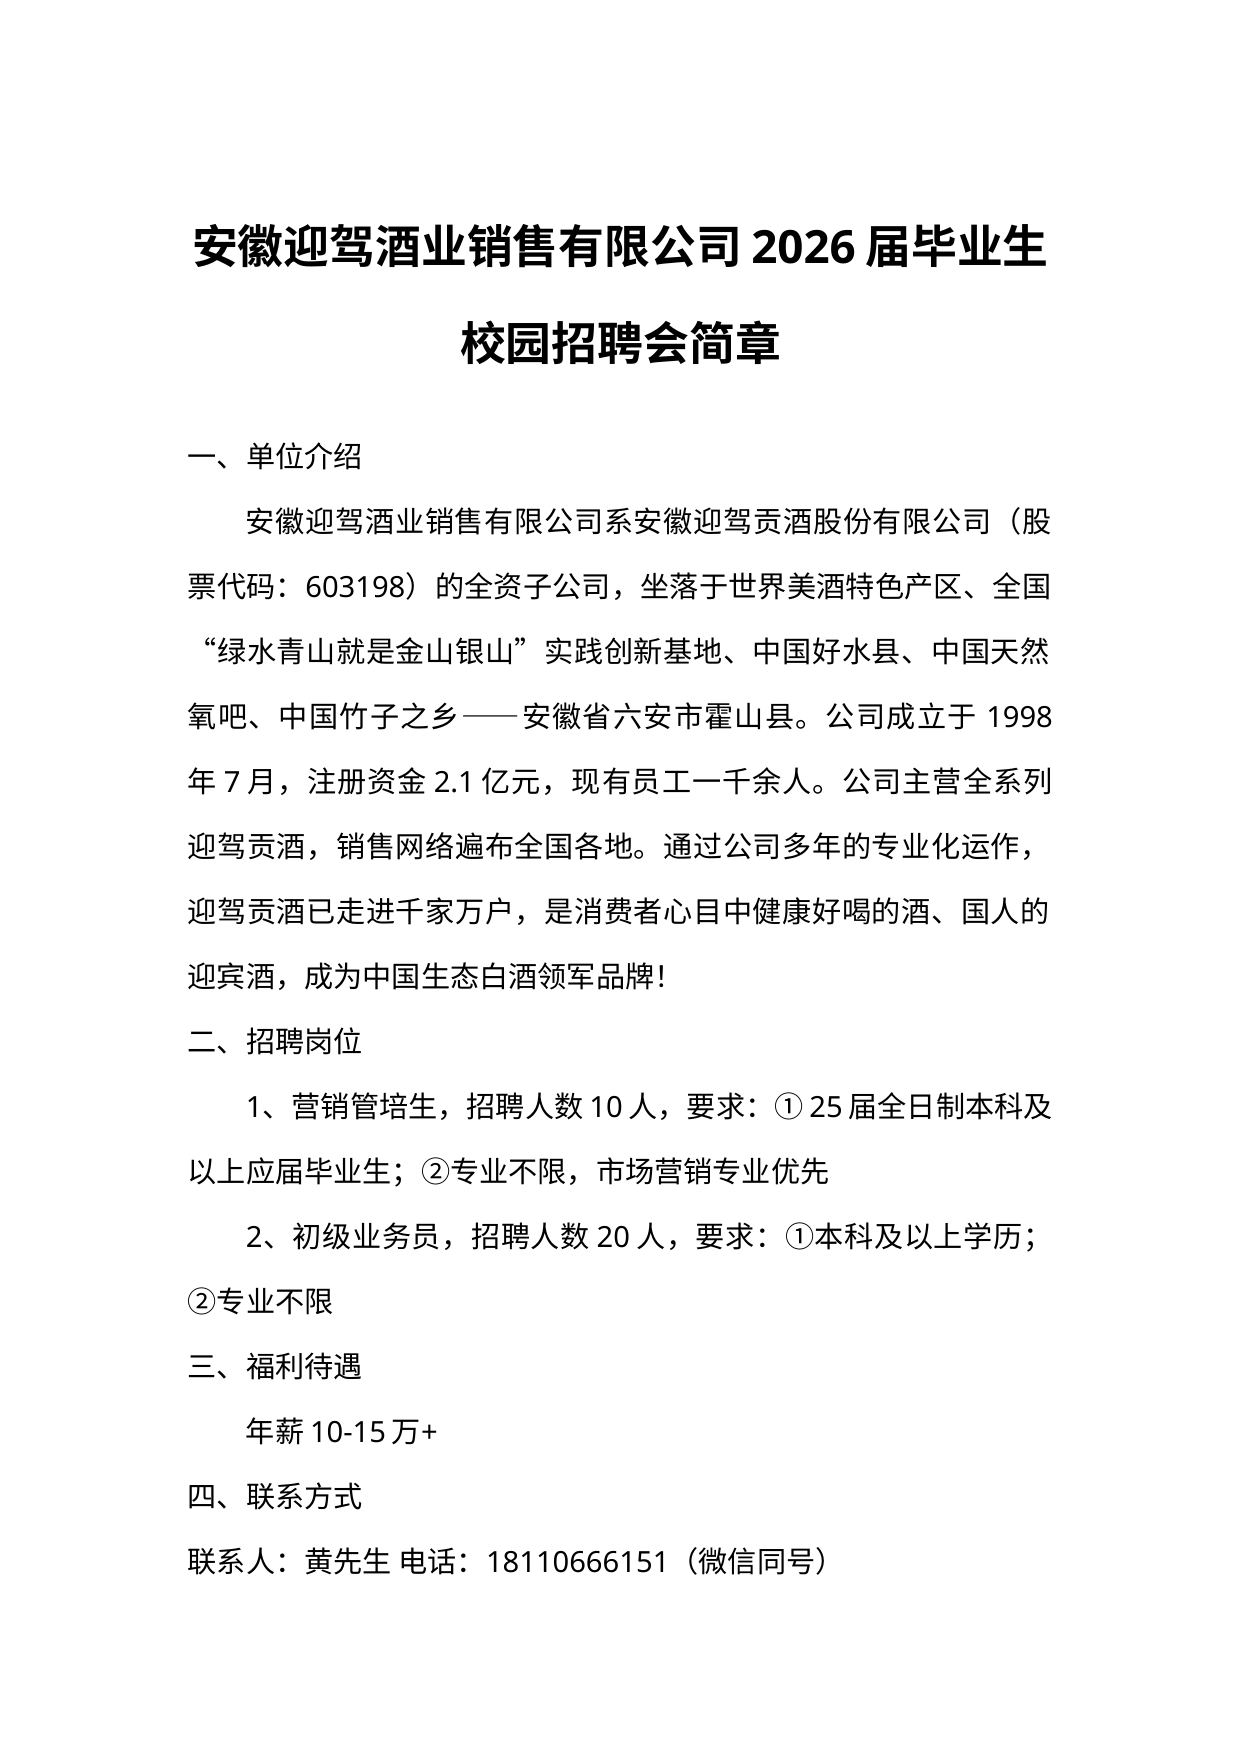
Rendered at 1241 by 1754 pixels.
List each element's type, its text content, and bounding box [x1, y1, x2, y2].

text 安徽迎驾酒业销售有限公司2026届毕业生校园招聘会简章 [187, 194, 1053, 389]
text 四、联系方式 [187, 1462, 1053, 1527]
text 2、初级业务员，招聘人数20人，要求：①本科及以上学历；②专业不限 [187, 1202, 1053, 1332]
text 联系人：黄先生 电话：18110666151（微信同号） [187, 1527, 1053, 1592]
text 三、福利待遇 [187, 1332, 1053, 1397]
text 安徽迎驾酒业销售有限公司系安徽迎驾贡酒股份有限公司（股票代码：603198）的全资子公司，坐落于世界美酒特色产区、全国“绿水青山就是金山银山”实践创新基地、中国好水县、中国天然氧吧、中国竹子之乡——安徽省六安市霍山县。公司成立于1998年7月，注册资金2.1亿元，现有员工一千余人。公司主营全系列迎驾贡酒，销售网络遍布全国各地。通过公司多年的专业化运作，迎驾贡酒已走进千家万户，是消费者心目中健康好喝的酒、国人的迎宾酒，成为中国生态白酒领军品牌！ [187, 487, 1053, 1007]
text 年薪10-15万+ [187, 1397, 1053, 1462]
text 1、营销管培生，招聘人数10人，要求：①25届全日制本科及以上应届毕业生；②专业不限，市场营销专业优先 [187, 1072, 1053, 1202]
text 二、招聘岗位 [187, 1007, 1053, 1072]
text 一、单位介绍 [187, 422, 1053, 487]
